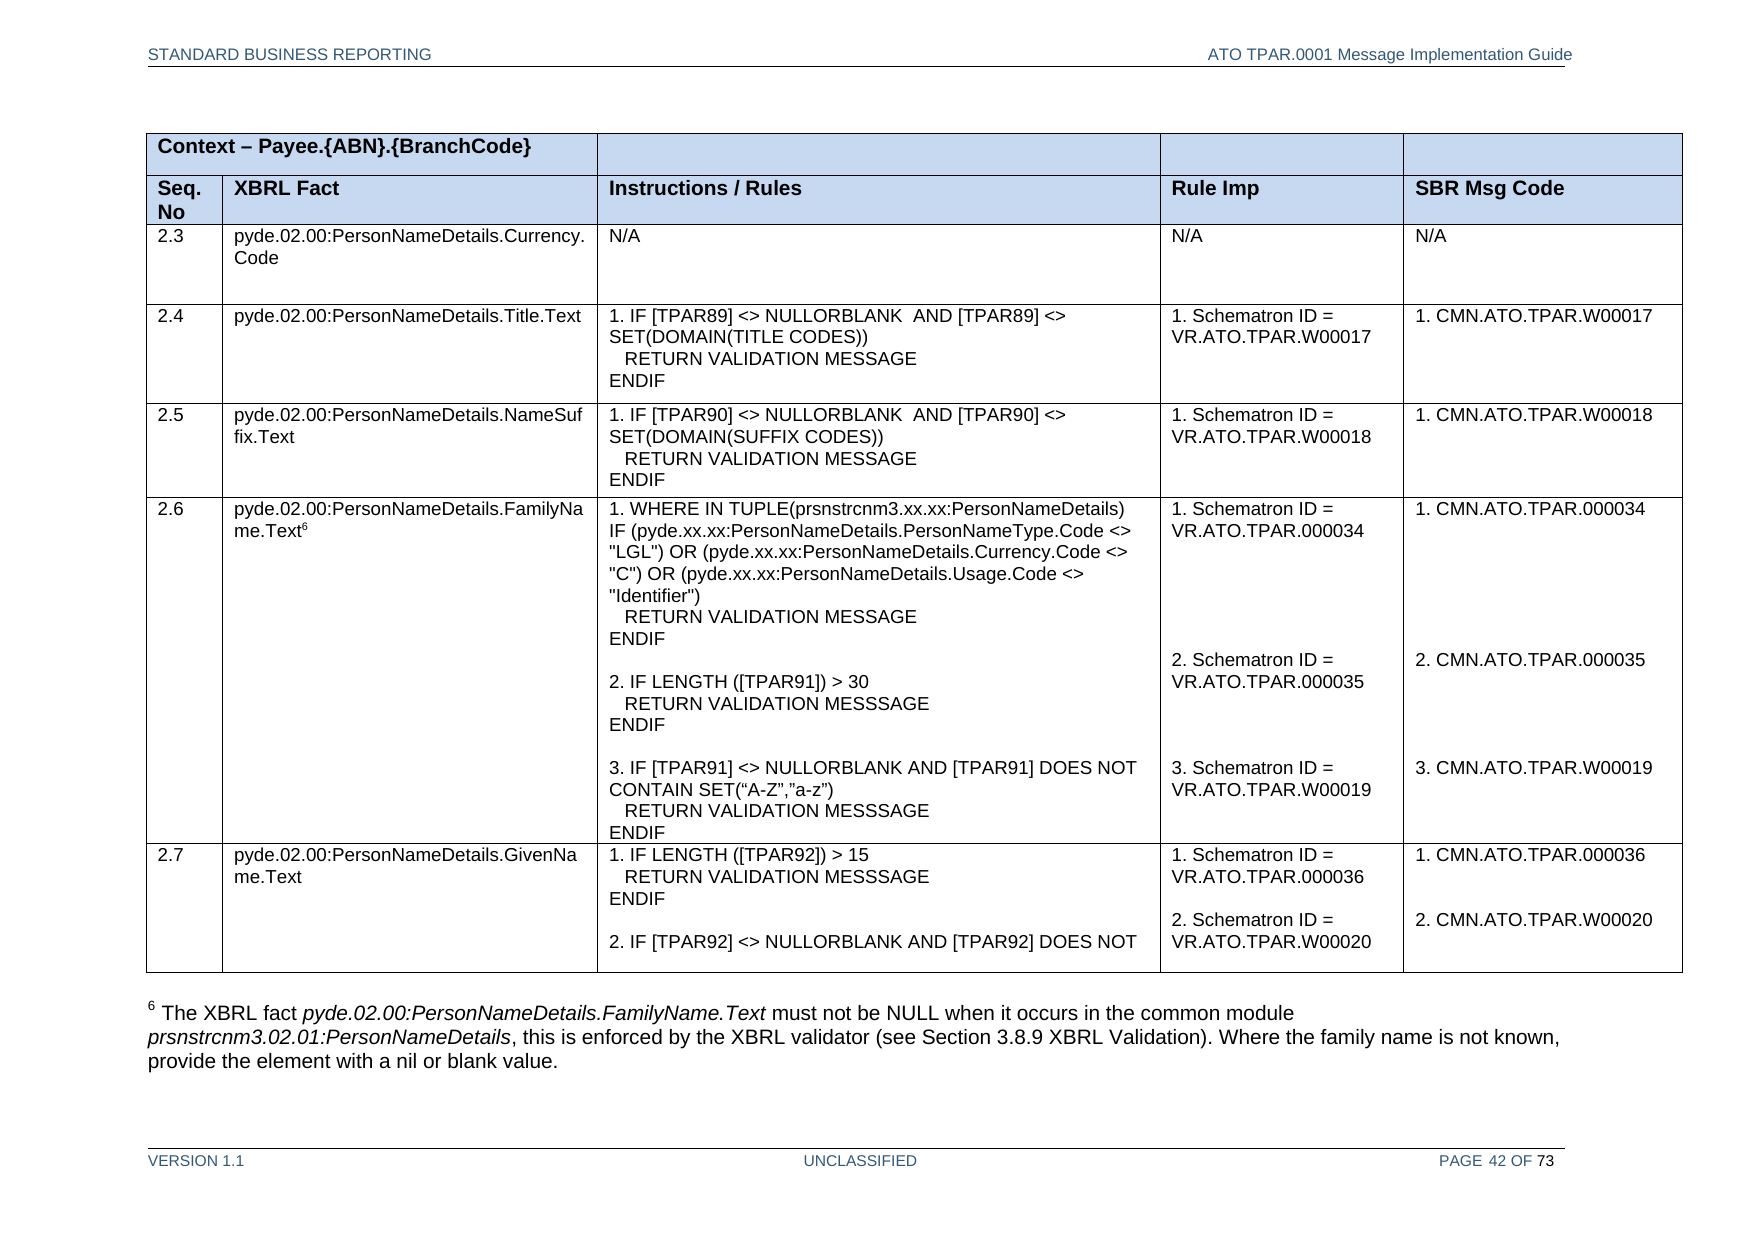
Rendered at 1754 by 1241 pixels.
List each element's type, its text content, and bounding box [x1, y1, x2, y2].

table_cell 1. CMN.ATO.TPAR.000034 2. CMN.ATO.TPAR.000035 3. CMN.ATO.TPAR.W00019 [1404, 498, 1682, 843]
table_cell 2.7 [147, 844, 222, 972]
table_cell Seq. No [147, 176, 222, 224]
table_cell 1. CMN.ATO.TPAR.W00018 [1404, 404, 1682, 497]
table_cell XBRL Fact [223, 176, 597, 224]
table_header [598, 134, 1160, 175]
table_cell 1. WHERE IN TUPLE(prsnstrcnm3.xx.xx:PersonNameDetails) IF (pyde.xx.xx:PersonNameDetails.PersonNameType.Code <> "LGL") OR (pyde.xx.xx:PersonNameDetails.Currency.Code <> "C") OR (pyde.xx.xx:PersonNameDetails.Usage.Code <> "Identifier") RETURN VALIDATION MESSAGE ENDIF 2. IF LENGTH ([TPAR91]) > 30 RETURN VALIDATION 3. IF [TPAR91] <> NULLORBLANK AND [TPAR91] DOES NOT CONTAIN SET(“A-Z”,”a-z”) RETURN VALIDATION MESSSAGE ENDIF [598, 498, 1160, 843]
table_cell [598, 844, 1160, 972]
table_cell N/A [1161, 225, 1403, 304]
table_cell 1. CMN.ATO.TPAR.W00017 [1404, 305, 1682, 403]
table_header [1161, 134, 1403, 175]
table_cell pyde.02.00:PersonNameDetails.Currency.Code [223, 225, 597, 304]
table_cell 1. = VR.ATO.TPAR.W00018 [1161, 404, 1403, 497]
table_cell N/A [1404, 225, 1682, 304]
table_cell N/A [598, 225, 1160, 304]
table_cell Instructions / Rules [598, 176, 1160, 224]
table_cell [1404, 844, 1682, 972]
table_cell 1. IF [TPAR90] <> NULLORBLANK AND [TPAR90] <> SET(DOMAIN(SUFFIX CODES)) RETURN VALIDATION MESSAGE ENDIF [598, 404, 1160, 497]
table_cell 1. IF [TPAR89] <> NULLORBLANK AND [TPAR89] <> SET(DOMAIN(TITLE CODES)) RETURN VALIDATION MESSAGE ENDIF [598, 305, 1160, 403]
table_cell pyde.02.00:PersonNameDetails.Title.Text [223, 305, 597, 403]
table_cell 2.6 [147, 498, 222, 843]
table_header Context – Payee.{ABN}.{BranchCode} [147, 134, 597, 175]
table_cell Rule Imp [1161, 176, 1403, 224]
table_cell 2.5 [147, 404, 222, 497]
table_cell pyde.02.00:PersonNameDetails.NameSuffix.Text [223, 404, 597, 497]
table_cell 2.3 [147, 225, 222, 304]
table_cell pyde.02.00:PersonNameDetails.FamilyName.Text [223, 498, 597, 843]
table_cell 2.4 [147, 305, 222, 403]
table_cell SBR Msg Code [1404, 176, 1682, 224]
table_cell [223, 844, 597, 972]
table_cell 1. = VR.ATO.TPAR.W00017 [1161, 305, 1403, 403]
table_cell 1. = VR.ATO.TPAR.000034 2. = VR.ATO.TPAR.000035 3. = VR.ATO.TPAR.W00019 [1161, 498, 1403, 843]
table_header [1404, 134, 1682, 175]
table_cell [1161, 844, 1403, 972]
